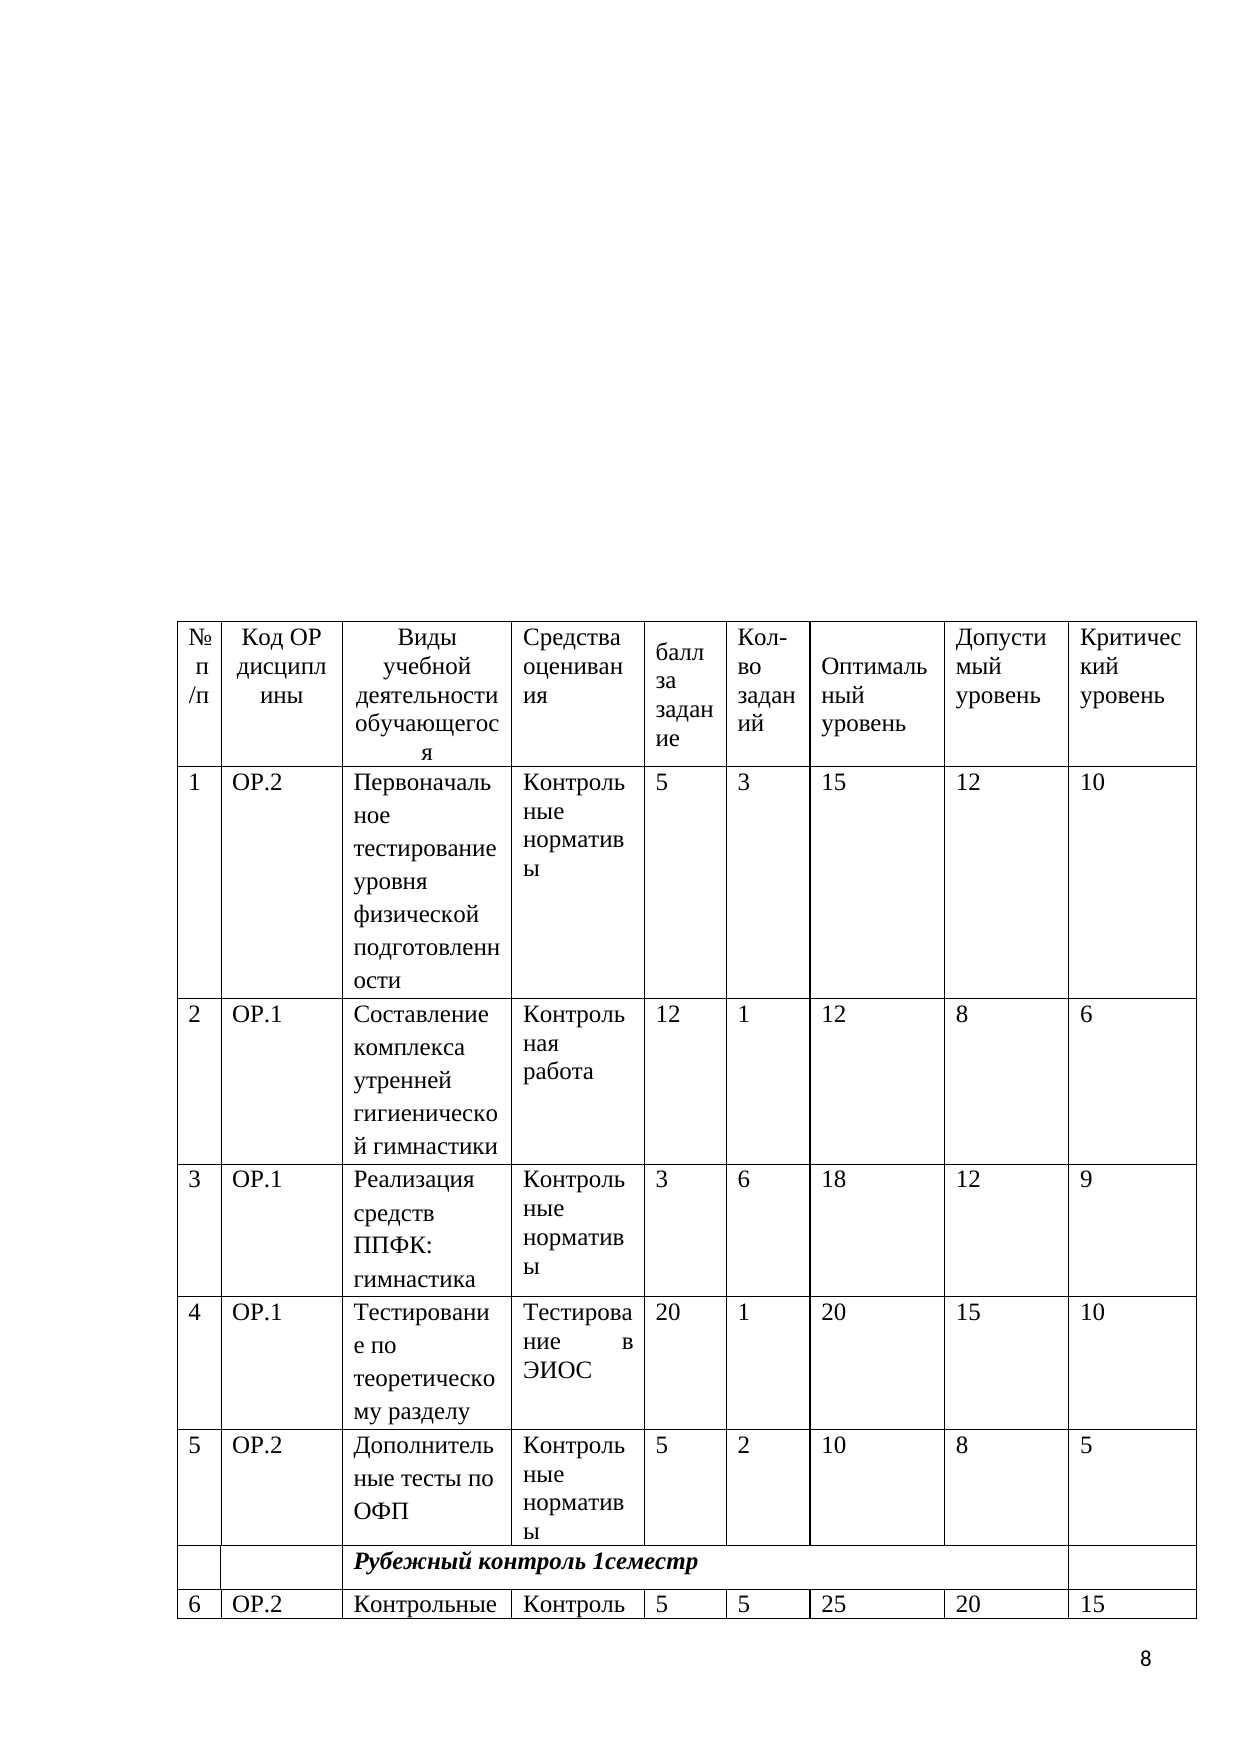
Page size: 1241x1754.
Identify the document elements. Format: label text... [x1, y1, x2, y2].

table_cell 10 [811, 1430, 944, 1545]
table_cell ОР.2 [222, 1430, 342, 1545]
table_cell 5 [727, 1590, 809, 1618]
table_cell 9 [1069, 1165, 1196, 1296]
table_cell 20 [811, 1297, 944, 1429]
table_cell 4 [178, 1297, 221, 1429]
table_cell 12 [945, 767, 1068, 998]
table_header Виды учебной деятельности обучающегося [343, 622, 511, 766]
table_cell 6 [178, 1590, 221, 1618]
table_header Код ОР дисциплины [222, 622, 342, 766]
table_cell 18 [811, 1165, 944, 1296]
table_cell 25 [811, 1590, 944, 1618]
table_cell 5 [178, 1430, 221, 1545]
table_cell Реализация средств ППФК: гимнастика [343, 1165, 511, 1296]
table_cell ОР.2 [222, 1590, 342, 1618]
table_cell [1069, 1546, 1196, 1588]
table_cell 2 [178, 999, 221, 1163]
table_header Кол-во заданий [727, 622, 809, 766]
table_cell 2 [727, 1430, 809, 1545]
table_header Средства оценивания [512, 622, 644, 766]
table_header Оптимальный уровень [811, 622, 944, 766]
table_cell 8 [945, 999, 1068, 1163]
table_cell 5 [645, 1590, 726, 1618]
table_cell 15 [811, 767, 944, 998]
table_cell 15 [945, 1297, 1068, 1429]
table_cell Контрольные нормативы [512, 767, 644, 998]
table_cell Тестирование в ЭИОС [512, 1297, 644, 1429]
table_header Критический уровень [1069, 622, 1196, 766]
table_cell ОР.1 [222, 1165, 342, 1296]
table_header № п/п [178, 622, 221, 766]
table_cell 8 [945, 1430, 1068, 1545]
table_cell 15 [1069, 1590, 1196, 1618]
table_cell Контрольная работа [512, 999, 644, 1163]
table_cell Дополнительные тесты по ОФП [343, 1430, 511, 1545]
table_cell 6 [727, 1165, 809, 1296]
table_cell ОР.2 [222, 767, 342, 998]
table_cell 3 [178, 1165, 221, 1296]
table_cell 5 [645, 1430, 726, 1545]
table_cell 12 [945, 1165, 1068, 1296]
table_cell 5 [1069, 1430, 1196, 1545]
table_cell 10 [1069, 767, 1196, 998]
table_cell Первоначальное тестирование уровня физической подготовленности [343, 767, 511, 998]
table_cell 20 [645, 1297, 726, 1429]
table_cell 6 [1069, 999, 1196, 1163]
table_header балл за задание [645, 622, 726, 766]
table_cell 12 [645, 999, 726, 1163]
table_cell Тестирование по теоретическому разделу [343, 1297, 511, 1429]
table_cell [343, 1590, 511, 1618]
table_header Допустимый уровень [945, 622, 1068, 766]
table_cell Контрольные нормативы [512, 1165, 644, 1296]
table_cell 3 [727, 767, 809, 998]
table_cell [178, 1546, 220, 1588]
table_cell ОР.1 [222, 1297, 342, 1429]
table_cell 10 [1069, 1297, 1196, 1429]
table_cell 5 [645, 767, 726, 998]
table_cell 3 [645, 1165, 726, 1296]
table_cell ОР.1 [222, 999, 342, 1163]
table_cell 12 [811, 999, 944, 1163]
table_cell 1 [178, 767, 221, 998]
table_cell 20 [945, 1590, 1068, 1618]
table_cell Составление комплекса утренней гигиенической гимнастики [343, 999, 511, 1163]
table_cell [221, 1546, 342, 1588]
table_cell Рубежный контроль 1семестр [343, 1546, 1068, 1588]
table_cell 1 [727, 1297, 809, 1429]
table_cell Контрольные нормативы [512, 1430, 644, 1545]
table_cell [512, 1590, 644, 1618]
table_cell 1 [727, 999, 809, 1163]
